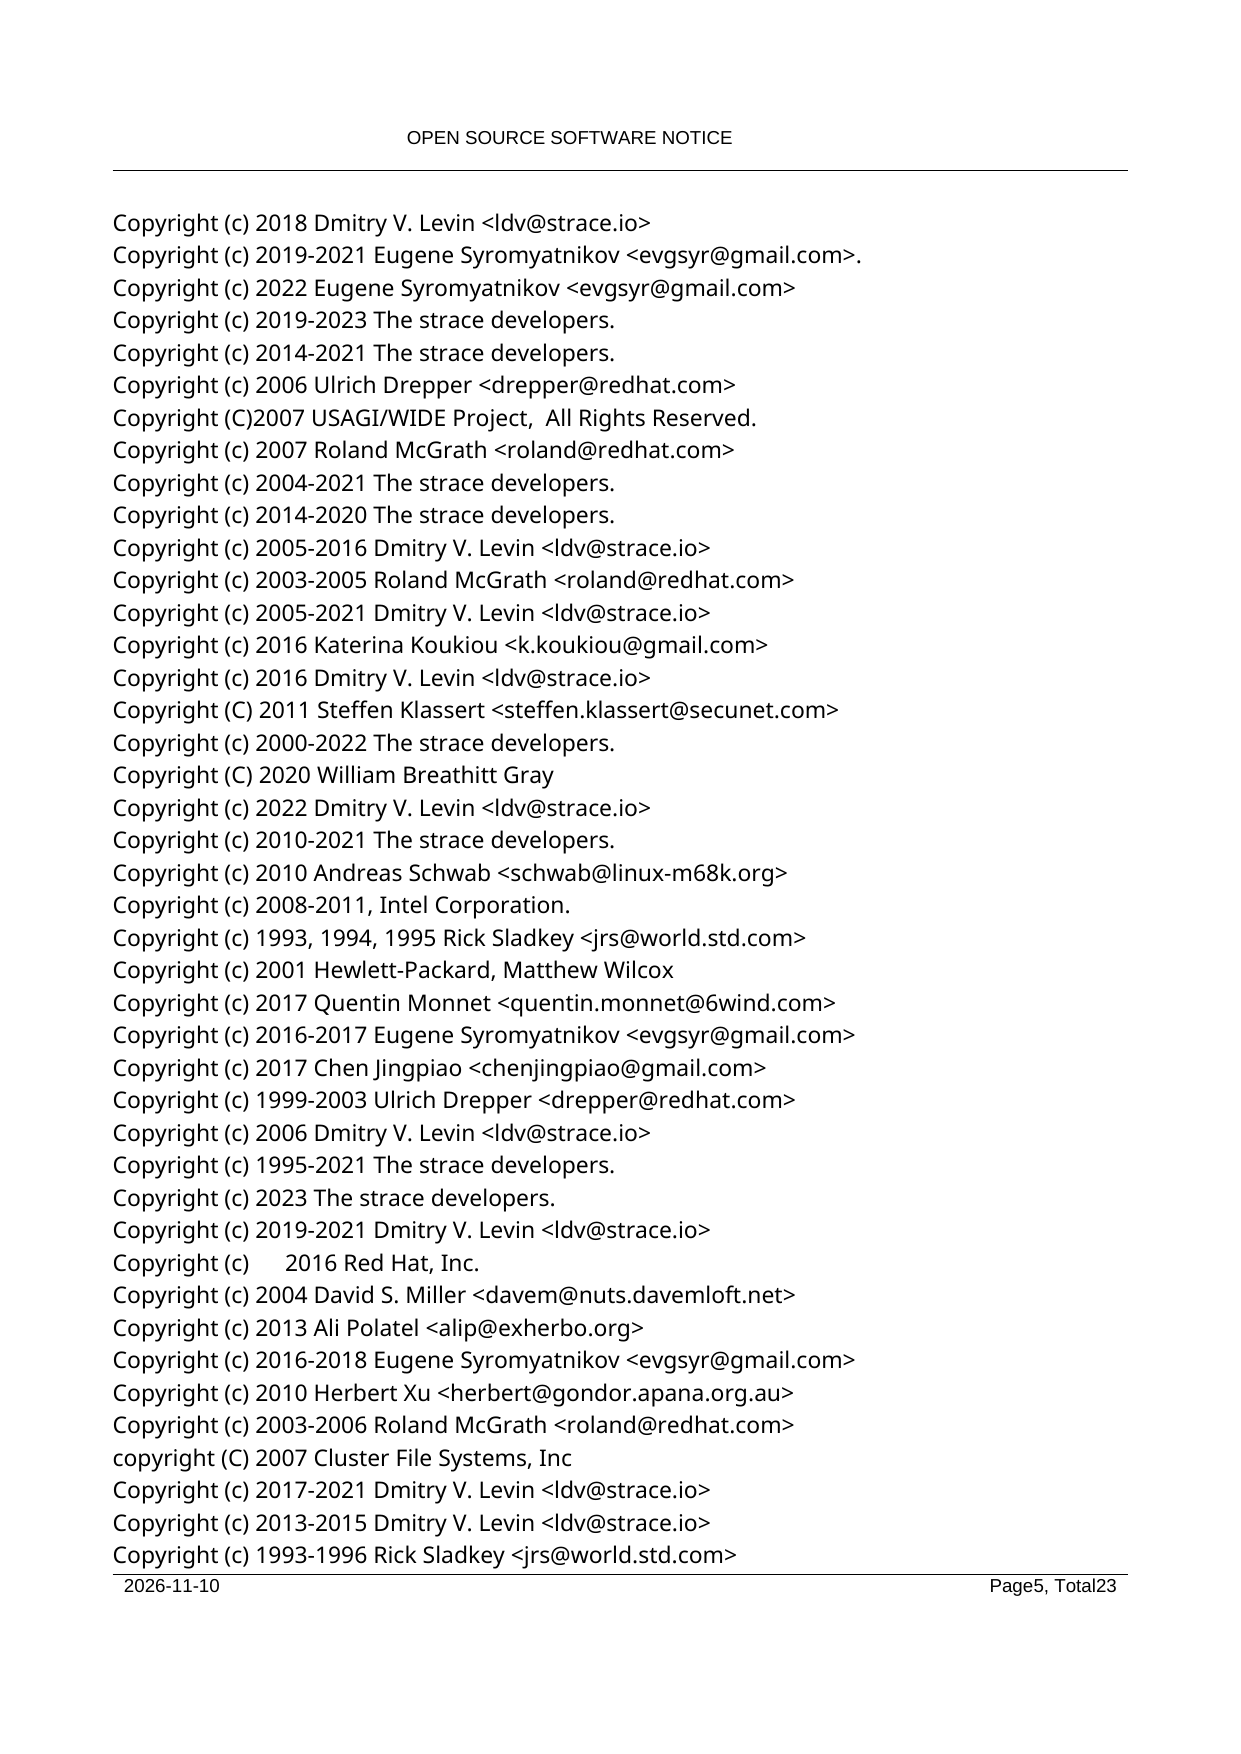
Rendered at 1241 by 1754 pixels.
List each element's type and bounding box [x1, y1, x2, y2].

text [112, 206, 1128, 1571]
